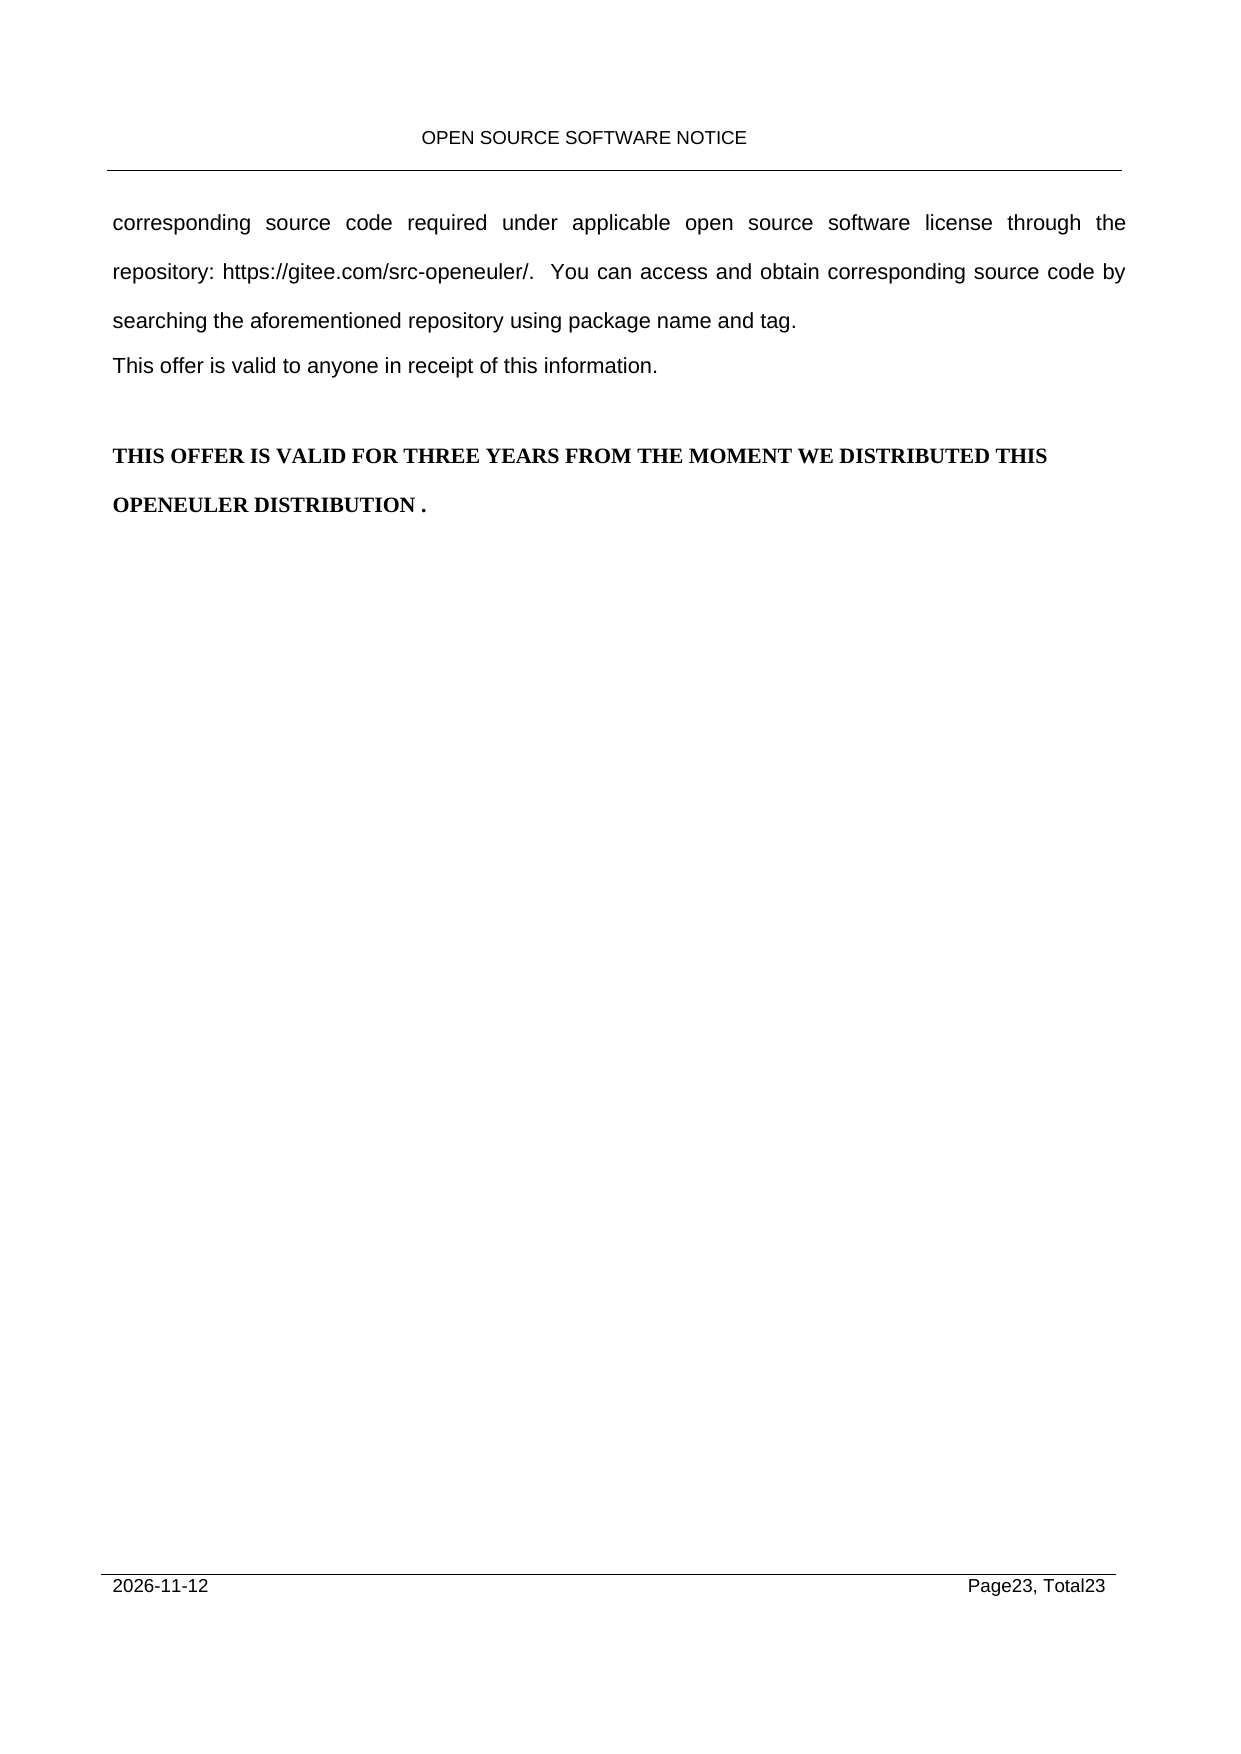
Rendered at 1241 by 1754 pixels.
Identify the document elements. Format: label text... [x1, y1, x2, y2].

text THIS OFFER IS VALID FOR THREE YEARS FROM THE MOMENT WE DISTRIBUTED THIS OPENEULER DISTRIBUTION . [112, 439, 1128, 520]
text This offer is valid to anyone in receipt of this information. [112, 349, 1128, 381]
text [112, 206, 1128, 336]
